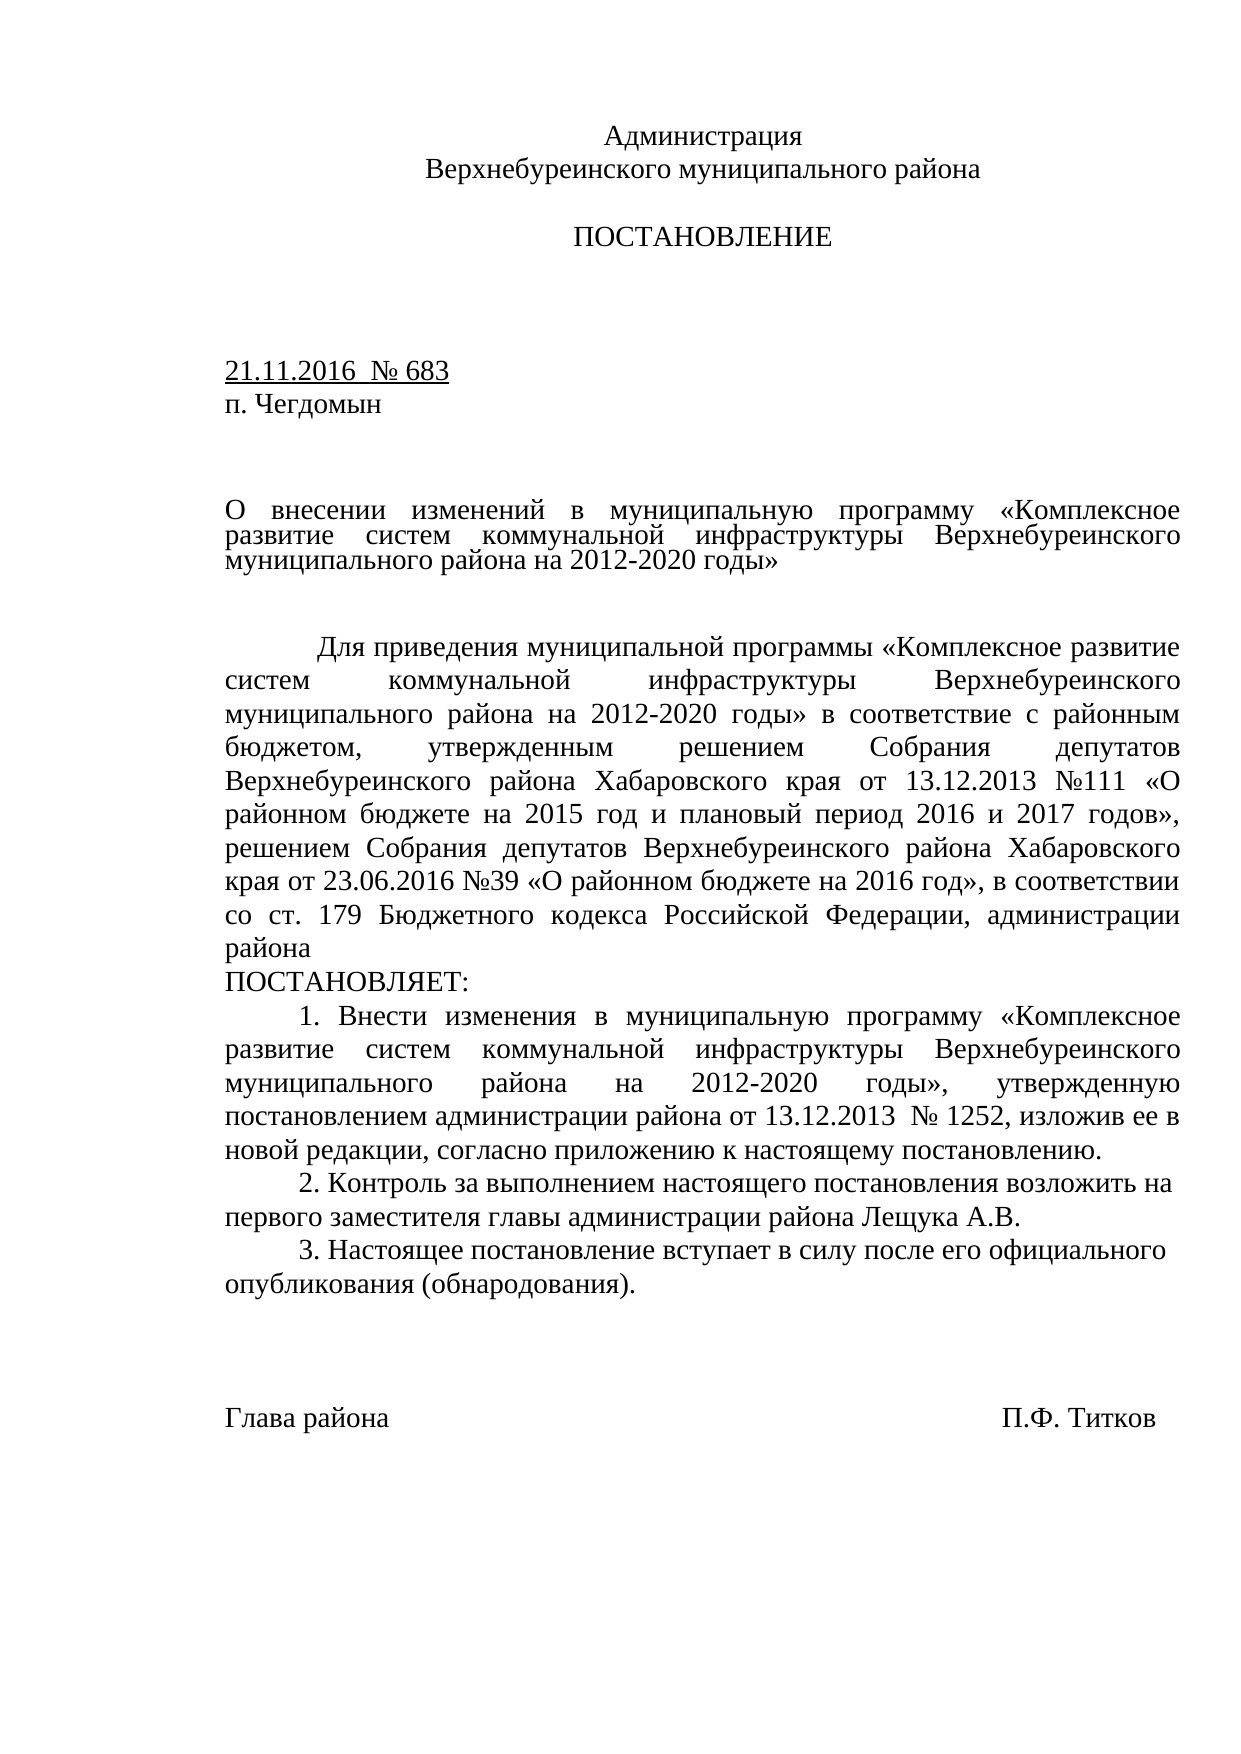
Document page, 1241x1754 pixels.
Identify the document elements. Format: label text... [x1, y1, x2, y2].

text ПОСТАНОВЛЕНИЕ [224, 219, 1181, 252]
text 1. Внести изменения в муниципальную программу «Комплексное развитие систем коммунальной инфраструктуры Верхнебуреинского муниципального района на 2012-2020 годы», утвержденную постановлением администрации района от 13.12.2013 № 1252, изложив ее в новой редакции, согласно приложению к настоящему постановлению. [224, 998, 1181, 1165]
text 3. Настоящее постановление вступает в силу после его официального опубликования (обнародования). [224, 1232, 1181, 1299]
text ПОСТАНОВЛЯЕТ: [224, 964, 1181, 998]
text Верхнебуреинского муниципального района [224, 152, 1181, 185]
text Глава района П.Ф. Титков [224, 1400, 1181, 1434]
text Администрация [224, 118, 1181, 152]
text Для приведения муниципальной программы «Комплексное развитие систем коммунальной инфраструктуры Верхнебуреинского муниципального района на 2012-2020 годы» в соответствие с районным бюджетом, утвержденным решением Собрания депутатов Верхнебуреинского района Хабаровского края от 13.12.2013 №111 «О районном бюджете на 2015 год и плановый период 2016 и 2017 годов», решением Собрания депутатов Верхнебуреинского района Хабаровского края от 23.06.2016 №39 «О районном бюджете на 2016 год», в соответствии со ст. 179 Бюджетного кодекса Российской Федерации, администрации района [224, 629, 1181, 964]
text 2. Контроль за выполнением настоящего постановления возложить на первого заместителя главы администрации района Лещука А.В. [224, 1165, 1181, 1232]
text О внесении изменений в муниципальную программу «Комплексное развитие систем коммунальной инфраструктуры Верхнебуреинского муниципального района на 2012-2020 годы» [224, 499, 1181, 574]
text п. Чегдомын [224, 386, 1181, 420]
text 21.11.2016 № 683 [224, 353, 1181, 386]
